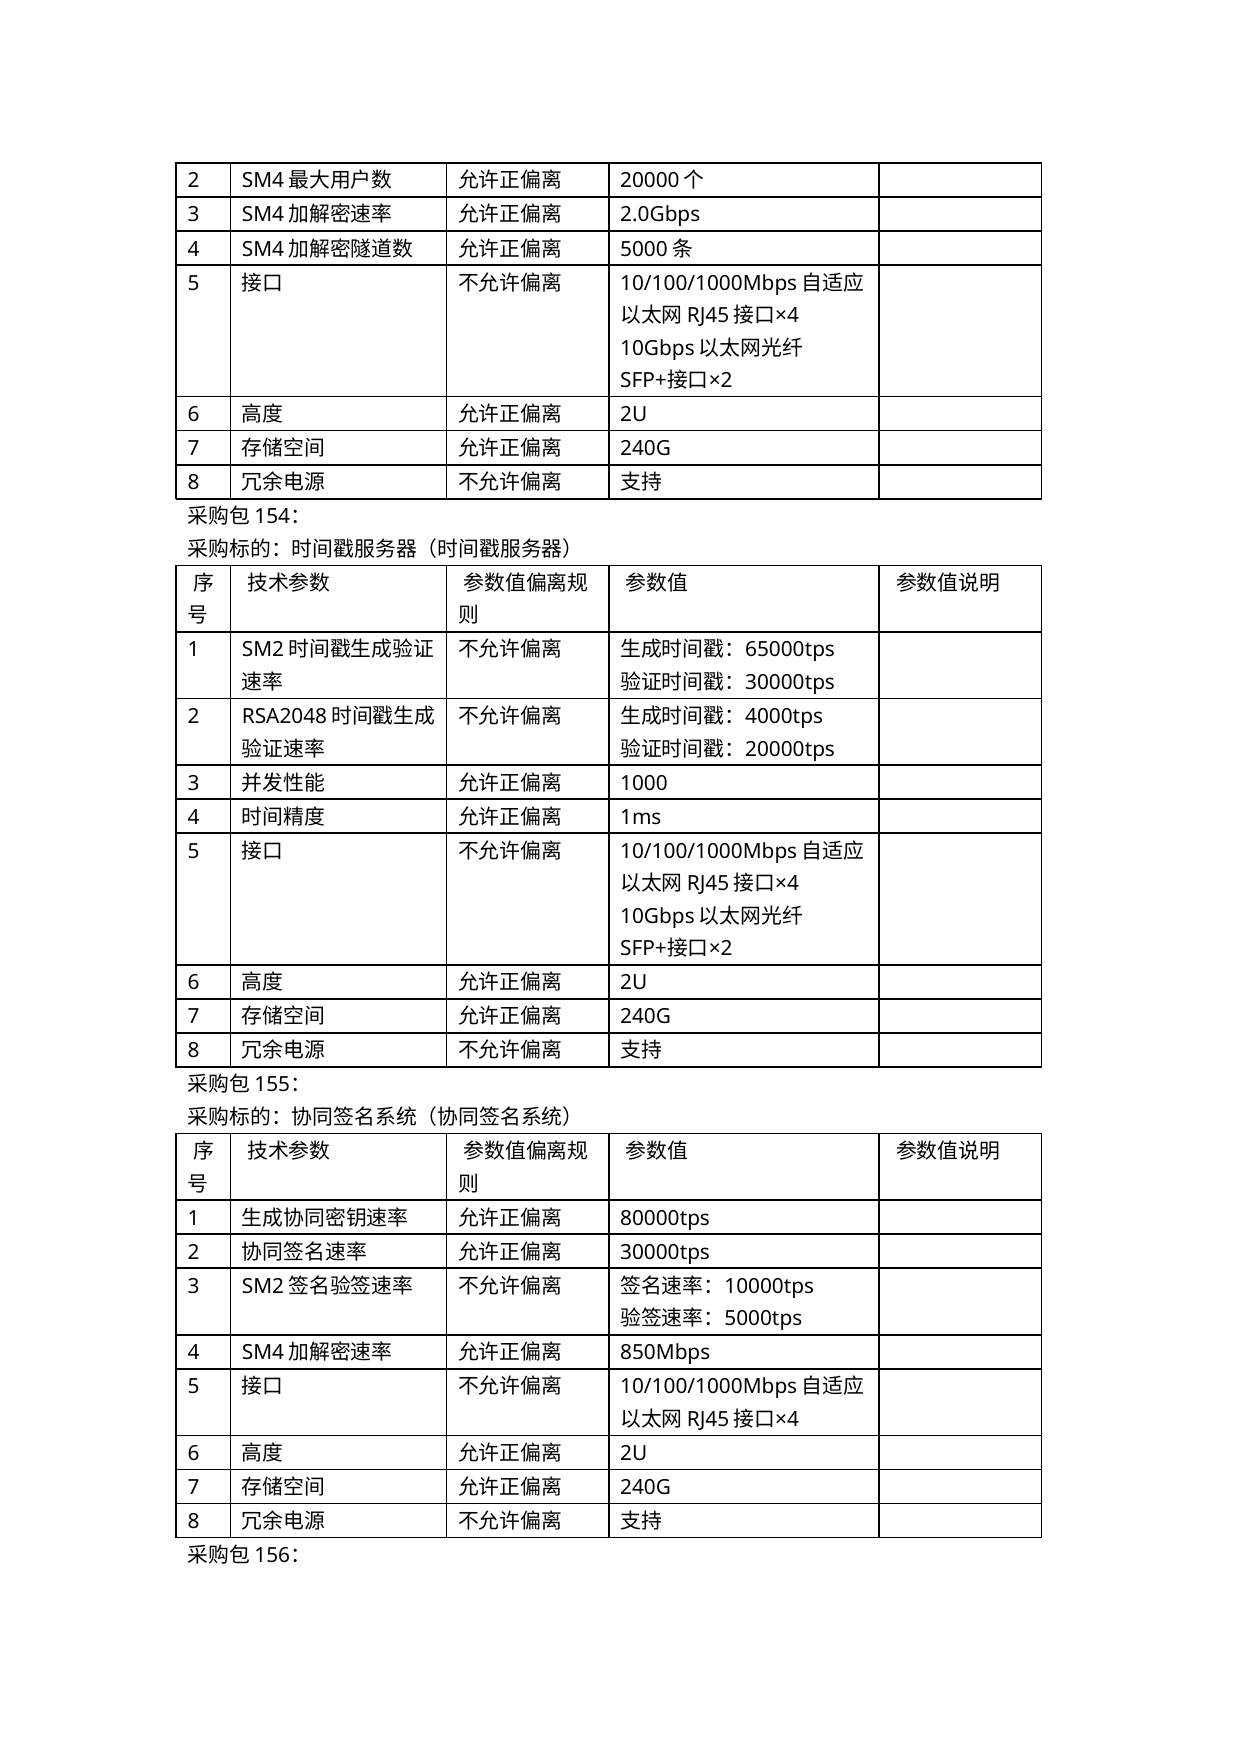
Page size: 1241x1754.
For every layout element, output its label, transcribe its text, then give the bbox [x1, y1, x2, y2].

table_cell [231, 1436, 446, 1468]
text 采购标的：协同签名系统（协同签名系统） [187, 1100, 1053, 1133]
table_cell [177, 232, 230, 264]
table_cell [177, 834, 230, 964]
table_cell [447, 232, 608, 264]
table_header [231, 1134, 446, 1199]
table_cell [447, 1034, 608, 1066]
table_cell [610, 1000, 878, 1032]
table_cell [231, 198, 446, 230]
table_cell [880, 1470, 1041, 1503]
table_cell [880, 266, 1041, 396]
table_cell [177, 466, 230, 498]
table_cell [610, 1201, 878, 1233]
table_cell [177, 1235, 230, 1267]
text 采购包156： [187, 1538, 1053, 1571]
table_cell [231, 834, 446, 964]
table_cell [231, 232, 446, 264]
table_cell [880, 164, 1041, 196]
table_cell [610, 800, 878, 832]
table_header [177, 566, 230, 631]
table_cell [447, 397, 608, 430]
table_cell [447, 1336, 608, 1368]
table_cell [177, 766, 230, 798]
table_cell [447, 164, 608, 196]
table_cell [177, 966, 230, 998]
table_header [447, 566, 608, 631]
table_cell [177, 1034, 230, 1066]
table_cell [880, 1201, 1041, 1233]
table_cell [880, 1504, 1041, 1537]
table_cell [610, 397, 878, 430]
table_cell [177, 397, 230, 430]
text 采购标的：时间戳服务器（时间戳服务器） [187, 532, 1053, 564]
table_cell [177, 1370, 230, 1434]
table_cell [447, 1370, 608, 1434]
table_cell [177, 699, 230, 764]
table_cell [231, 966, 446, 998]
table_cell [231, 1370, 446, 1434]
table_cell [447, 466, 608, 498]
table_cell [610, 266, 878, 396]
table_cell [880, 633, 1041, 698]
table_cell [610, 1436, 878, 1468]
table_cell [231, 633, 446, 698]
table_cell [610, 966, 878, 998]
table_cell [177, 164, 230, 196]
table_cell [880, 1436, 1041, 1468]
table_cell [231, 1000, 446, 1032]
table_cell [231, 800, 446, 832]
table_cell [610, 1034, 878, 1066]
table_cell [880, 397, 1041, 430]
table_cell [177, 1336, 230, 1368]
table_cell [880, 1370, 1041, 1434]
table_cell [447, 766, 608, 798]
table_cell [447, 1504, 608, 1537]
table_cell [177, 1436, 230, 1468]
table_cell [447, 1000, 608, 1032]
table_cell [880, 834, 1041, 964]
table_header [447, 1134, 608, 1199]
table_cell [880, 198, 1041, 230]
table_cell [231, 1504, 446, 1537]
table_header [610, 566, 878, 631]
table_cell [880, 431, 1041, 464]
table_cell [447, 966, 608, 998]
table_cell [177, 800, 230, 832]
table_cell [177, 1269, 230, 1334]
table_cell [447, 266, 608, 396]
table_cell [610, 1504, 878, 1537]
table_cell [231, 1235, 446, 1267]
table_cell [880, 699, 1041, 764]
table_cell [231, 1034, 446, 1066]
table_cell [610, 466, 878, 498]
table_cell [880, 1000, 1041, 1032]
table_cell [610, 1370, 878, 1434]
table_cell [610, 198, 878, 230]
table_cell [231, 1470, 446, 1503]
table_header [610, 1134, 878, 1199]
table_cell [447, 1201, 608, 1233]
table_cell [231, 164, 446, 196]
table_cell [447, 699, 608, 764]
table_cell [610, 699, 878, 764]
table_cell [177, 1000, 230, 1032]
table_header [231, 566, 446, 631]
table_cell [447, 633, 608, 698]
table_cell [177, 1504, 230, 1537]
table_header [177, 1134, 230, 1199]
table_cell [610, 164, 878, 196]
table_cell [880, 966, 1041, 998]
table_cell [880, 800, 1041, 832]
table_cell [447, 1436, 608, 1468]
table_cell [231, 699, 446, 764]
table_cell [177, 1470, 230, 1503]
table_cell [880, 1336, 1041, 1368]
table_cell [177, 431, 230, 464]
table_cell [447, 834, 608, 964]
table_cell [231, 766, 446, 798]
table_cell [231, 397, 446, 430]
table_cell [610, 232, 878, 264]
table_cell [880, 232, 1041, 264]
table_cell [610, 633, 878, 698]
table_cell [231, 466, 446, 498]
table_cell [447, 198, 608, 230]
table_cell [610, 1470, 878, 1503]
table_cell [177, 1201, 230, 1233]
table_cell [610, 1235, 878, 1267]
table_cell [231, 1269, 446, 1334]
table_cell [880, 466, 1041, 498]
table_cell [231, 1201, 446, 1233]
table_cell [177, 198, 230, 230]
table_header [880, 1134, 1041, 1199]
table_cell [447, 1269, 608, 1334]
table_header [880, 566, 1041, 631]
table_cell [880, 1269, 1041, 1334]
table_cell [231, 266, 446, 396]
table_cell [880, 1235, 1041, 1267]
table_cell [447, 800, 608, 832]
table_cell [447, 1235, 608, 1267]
text 采购包154： [187, 499, 1053, 532]
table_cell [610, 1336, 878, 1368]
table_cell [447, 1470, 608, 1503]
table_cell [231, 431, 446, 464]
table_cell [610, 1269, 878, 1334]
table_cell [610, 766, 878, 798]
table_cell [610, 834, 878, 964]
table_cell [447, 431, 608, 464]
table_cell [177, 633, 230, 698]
text 采购包155： [187, 1068, 1053, 1100]
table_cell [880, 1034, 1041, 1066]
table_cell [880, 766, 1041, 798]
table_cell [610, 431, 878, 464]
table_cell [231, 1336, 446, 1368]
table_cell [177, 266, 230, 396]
